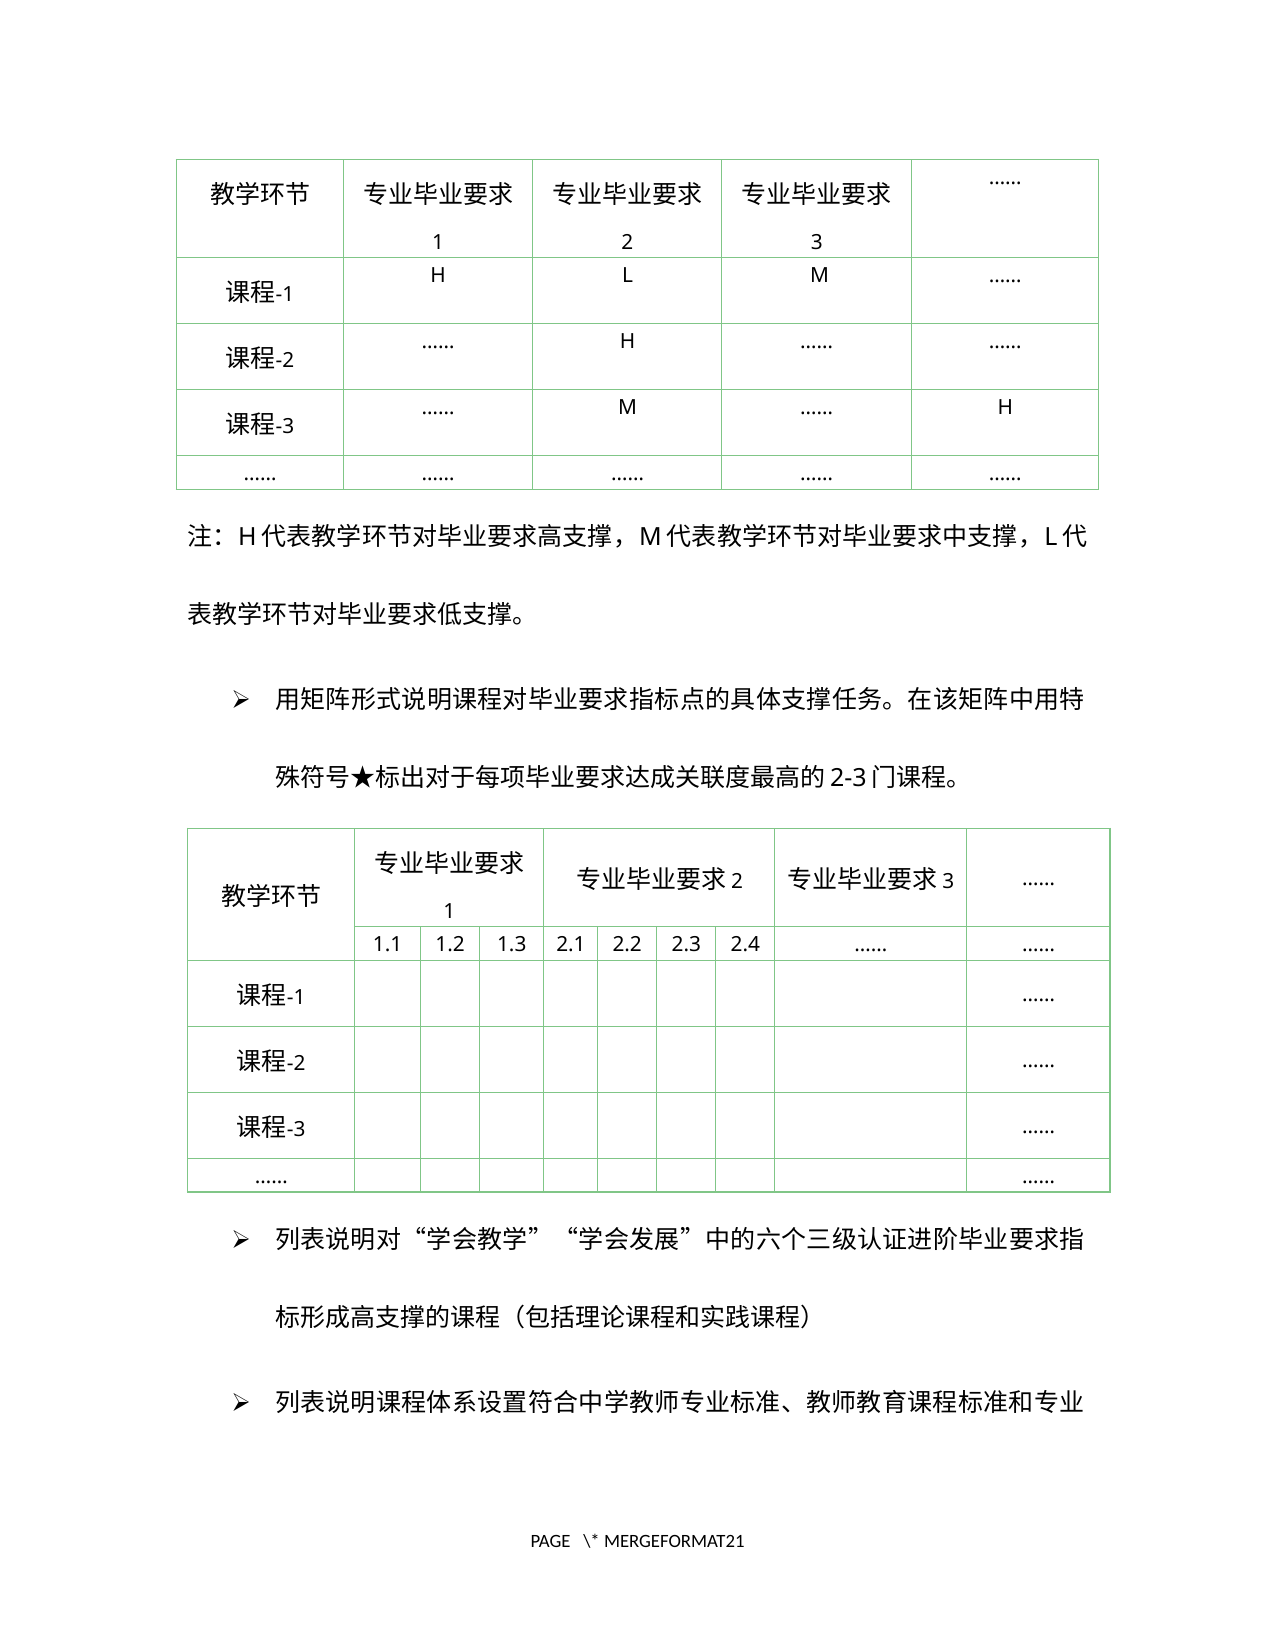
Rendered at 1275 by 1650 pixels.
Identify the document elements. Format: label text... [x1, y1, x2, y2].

table_cell [598, 1159, 656, 1191]
table_cell 课程-2 [188, 1027, 354, 1092]
table_header 专业毕业要求3 [775, 829, 966, 926]
table_cell …… [967, 927, 1109, 960]
table_cell [421, 1027, 479, 1092]
table_cell …… [912, 324, 1098, 389]
table_header …… [912, 160, 1098, 257]
table_cell [480, 1027, 543, 1092]
table_cell 课程-1 [188, 961, 354, 1026]
table_cell [355, 1027, 420, 1092]
table_cell …… [177, 456, 343, 489]
table_cell [598, 1093, 656, 1158]
table_cell 课程-3 [188, 1093, 354, 1158]
table_cell [544, 1159, 597, 1191]
table_cell [421, 1159, 479, 1191]
table_cell [716, 1027, 774, 1092]
table_cell H [533, 324, 721, 389]
text 注：H代表教学环节对毕业要求高支撑，M代表教学环节对毕业要求中支撑，L代表教学环节对毕业要求低支撑。 [187, 502, 1087, 645]
table_cell 2.1 [544, 927, 597, 960]
table_cell [355, 1159, 420, 1191]
table_cell [355, 1093, 420, 1158]
table_cell [657, 1093, 715, 1158]
list 列表说明对“学会教学”“学会发展”中的六个三级认证进阶毕业要求指标形成高支撑的课程（包括理论课程和实践课程） [231, 1205, 1087, 1348]
table_header 专业毕业要求3 [722, 160, 911, 257]
table_cell [421, 1093, 479, 1158]
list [231, 1368, 1087, 1433]
table_cell [775, 1159, 966, 1191]
table_header 教学环节 [188, 829, 354, 960]
table_cell [775, 961, 966, 1026]
table_cell [480, 1093, 543, 1158]
table_cell 2.2 [598, 927, 656, 960]
table_cell 课程-1 [177, 258, 343, 323]
table_cell [544, 1027, 597, 1092]
table_cell [544, 1093, 597, 1158]
table_cell [775, 1027, 966, 1092]
table_cell L [533, 258, 721, 323]
table_cell …… [912, 456, 1098, 489]
table_cell …… [344, 456, 532, 489]
table_header …… [967, 829, 1109, 926]
table_cell 1.3 [480, 927, 543, 960]
table_cell M [722, 258, 911, 323]
table_header 专业毕业要求1 [355, 829, 543, 926]
table_cell [480, 961, 543, 1026]
table_cell …… [722, 456, 911, 489]
table_cell …… [967, 961, 1109, 1026]
table_cell …… [967, 1027, 1109, 1092]
table_cell …… [912, 258, 1098, 323]
table_cell [716, 1093, 774, 1158]
table_cell [775, 1093, 966, 1158]
table_cell …… [967, 1159, 1109, 1191]
table_cell [716, 961, 774, 1026]
table_cell [657, 1027, 715, 1092]
table_cell …… [967, 1093, 1109, 1158]
table_cell [716, 1159, 774, 1191]
table_cell H [344, 258, 532, 323]
table_cell …… [775, 927, 966, 960]
table_header 教学环节 [177, 160, 343, 257]
table_cell …… [344, 390, 532, 455]
table_cell 1.2 [421, 927, 479, 960]
table_cell 2.4 [716, 927, 774, 960]
table_cell …… [188, 1159, 354, 1191]
table_cell 1.1 [355, 927, 420, 960]
table_cell M [533, 390, 721, 455]
table_cell …… [344, 324, 532, 389]
table_cell [355, 961, 420, 1026]
table_cell …… [533, 456, 721, 489]
table_cell …… [722, 324, 911, 389]
table_cell [657, 961, 715, 1026]
table_cell [657, 1159, 715, 1191]
table_cell 2.3 [657, 927, 715, 960]
table_cell [421, 961, 479, 1026]
table_cell [598, 1027, 656, 1092]
table_cell 课程-2 [177, 324, 343, 389]
table_cell [480, 1159, 543, 1191]
table_cell 课程-3 [177, 390, 343, 455]
table_cell …… [722, 390, 911, 455]
table_header 专业毕业要求1 [344, 160, 532, 257]
table_header 专业毕业要求2 [544, 829, 774, 926]
table_cell [544, 961, 597, 1026]
table_cell H [912, 390, 1098, 455]
list 用矩阵形式说明课程对毕业要求指标点的具体支撑任务。在该矩阵中用特殊符号★标出对于每项毕业要求达成关联度最高的2-3门课程。 [231, 665, 1087, 808]
table_header 专业毕业要求2 [533, 160, 721, 257]
table_cell [598, 961, 656, 1026]
